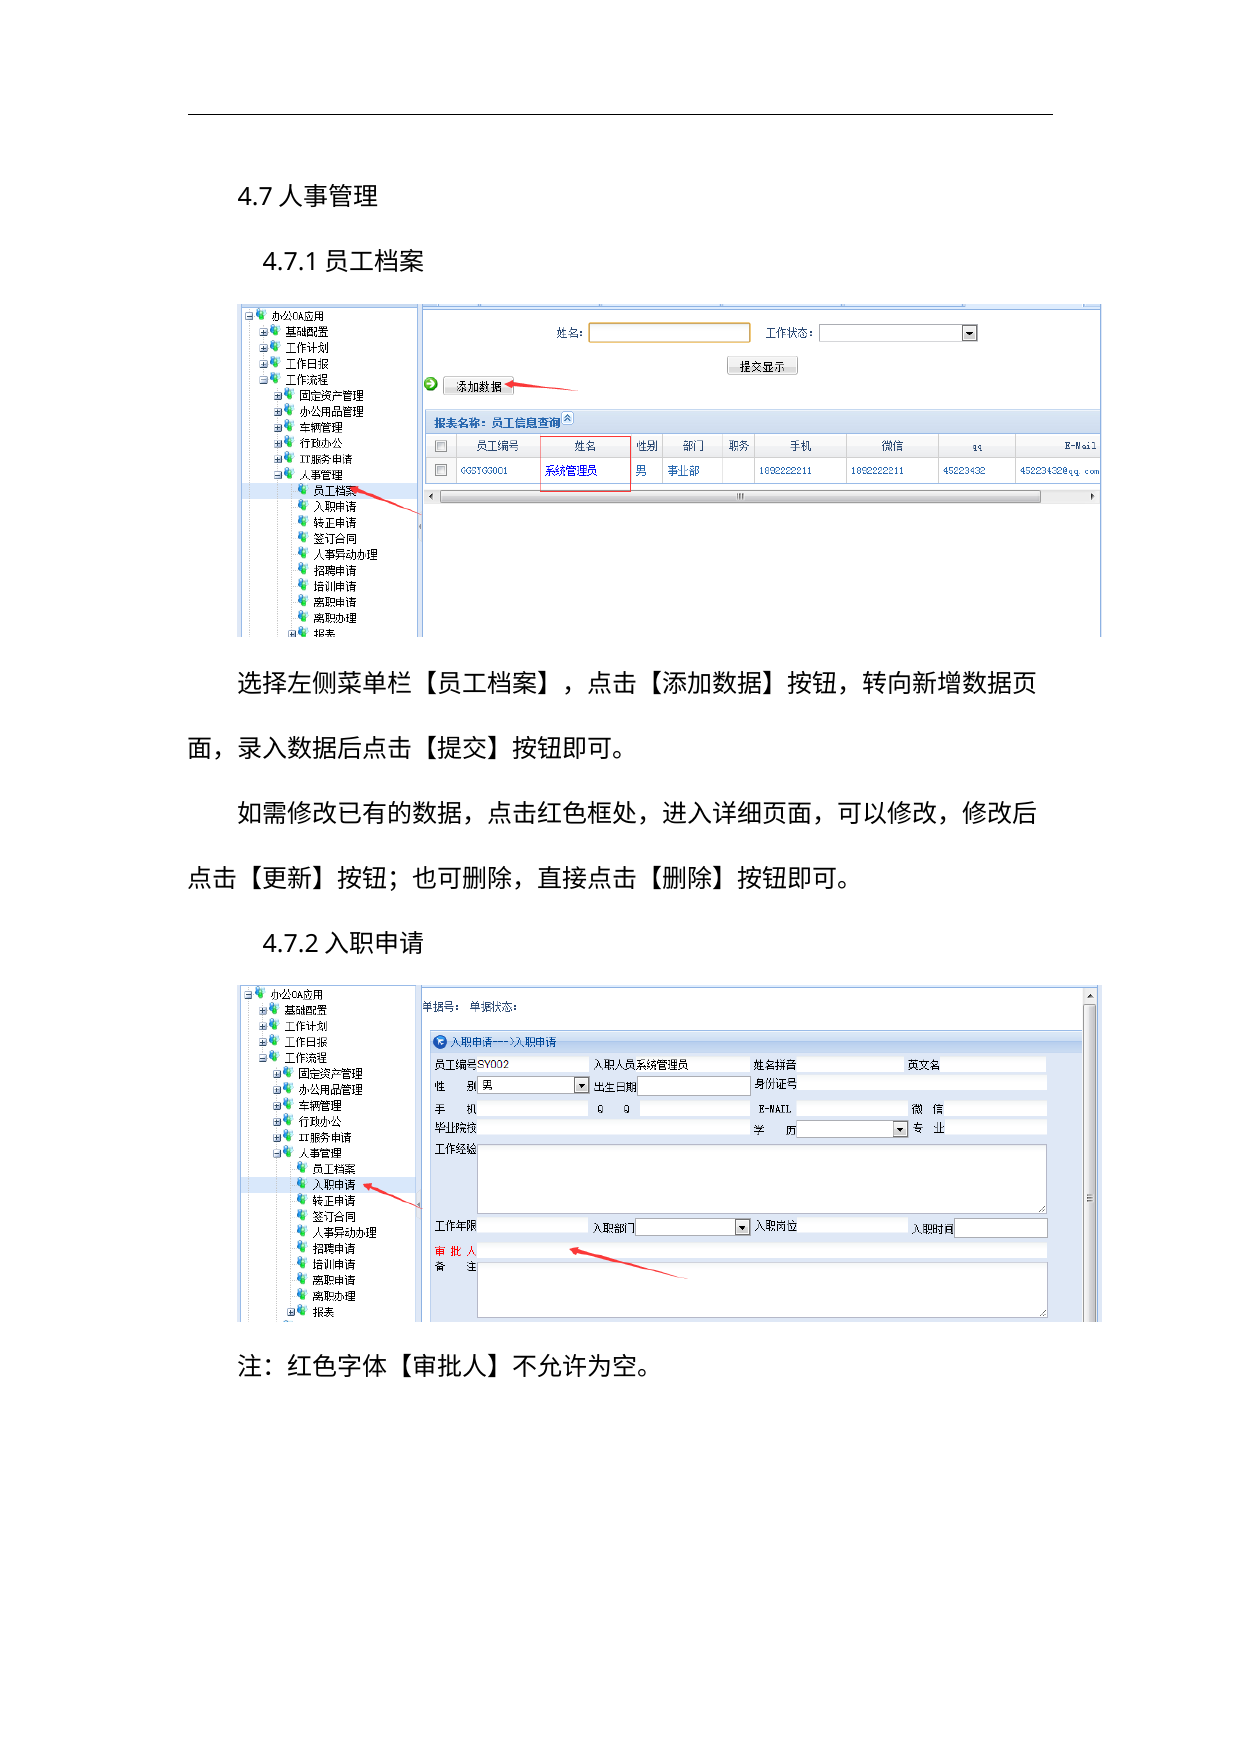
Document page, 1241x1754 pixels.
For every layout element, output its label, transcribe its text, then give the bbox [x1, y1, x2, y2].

picture [237, 304, 1102, 637]
text 选择左侧菜单栏【员工档案】，点击【添加数据】按钮，转向新增数据页面，录入数据后点击【提交】按钮即可。 [187, 649, 1053, 779]
subtitle 4.7人事管理 [187, 162, 1053, 227]
subtitle 4.7.2入职申请 [187, 909, 1053, 974]
picture [237, 985, 1102, 1322]
text 如需修改已有的数据，点击红色框处，进入详细页面，可以修改，修改后点击【更新】按钮；也可删除，直接点击【删除】按钮即可。 [187, 779, 1053, 909]
subtitle 4.7.1员工档案 [187, 227, 1053, 292]
text 注：红色字体【审批人】不允许为空。 [187, 1332, 1053, 1397]
